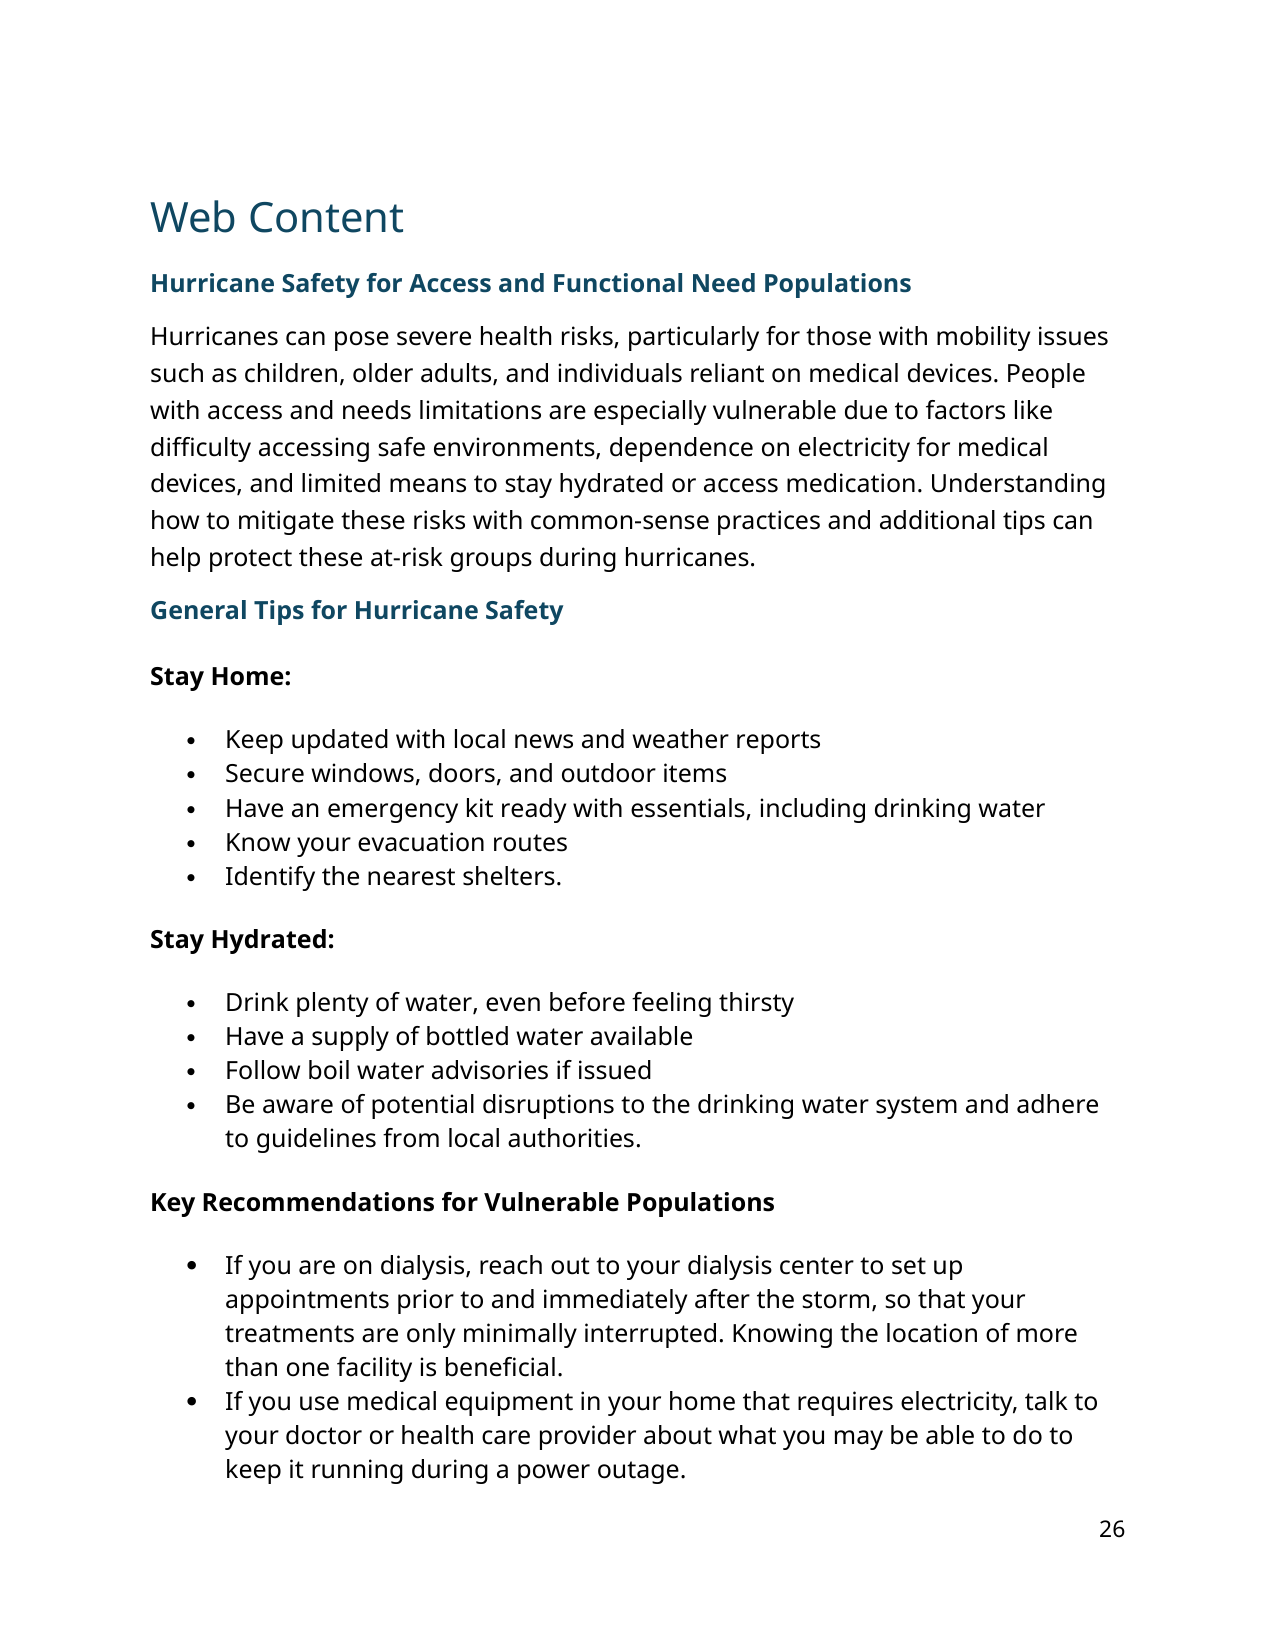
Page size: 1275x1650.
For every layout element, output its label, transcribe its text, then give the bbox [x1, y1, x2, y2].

list Have an emergency kit ready with essentials, including drinking water [187, 790, 1125, 824]
text Key Recommendations for Vulnerable Populations [150, 1184, 1125, 1218]
list Be aware of potential disruptions to the drinking water system and adhere to guidelines from local authorities. [187, 1087, 1125, 1155]
list Know your evacuation routes [187, 824, 1125, 858]
list Secure windows, doors, and outdoor items [187, 756, 1125, 790]
text Stay Hydrated: [150, 922, 1125, 956]
list Have a supply of bottled water available [187, 1019, 1125, 1053]
list Keep updated with local news and weather reports [187, 722, 1125, 756]
list Follow boil water advisories if issued [187, 1053, 1125, 1087]
subtitle Hurricane Safety for Access and Functional Need Populations [150, 265, 1125, 299]
subtitle Hurricanes can pose severe health risks, particularly for those with mobility issues such as children, older adults, and individuals reliant on medical devices. People with access and needs limitations are especially vulnerable due to factors like difficulty accessing safe environments, dependence on electricity for medical devices, and limited means to stay hydrated or access medication. Understanding how to mitigate these risks with common-sense practices and additional tips can help protect these at-risk groups during hurricanes. [150, 319, 1125, 573]
list If you are on dialysis, reach out to your dialysis center to set up appointments prior to and immediately after the storm, so that your treatments are only minimally interrupted. Knowing the location of more than one facility is beneficial. [187, 1247, 1125, 1384]
subtitle Web Content [150, 187, 1125, 244]
list Identify the nearest shelters. [187, 858, 1125, 892]
list If you use medical equipment in your home that requires electricity, talk to your doctor or health care provider about what you may be able to do to keep it running during a power outage. [187, 1384, 1125, 1486]
list Drink plenty of water, even before feeling thirsty [187, 985, 1125, 1019]
text Stay Home: [150, 659, 1125, 693]
subtitle General Tips for Hurricane Safety [150, 593, 1125, 627]
